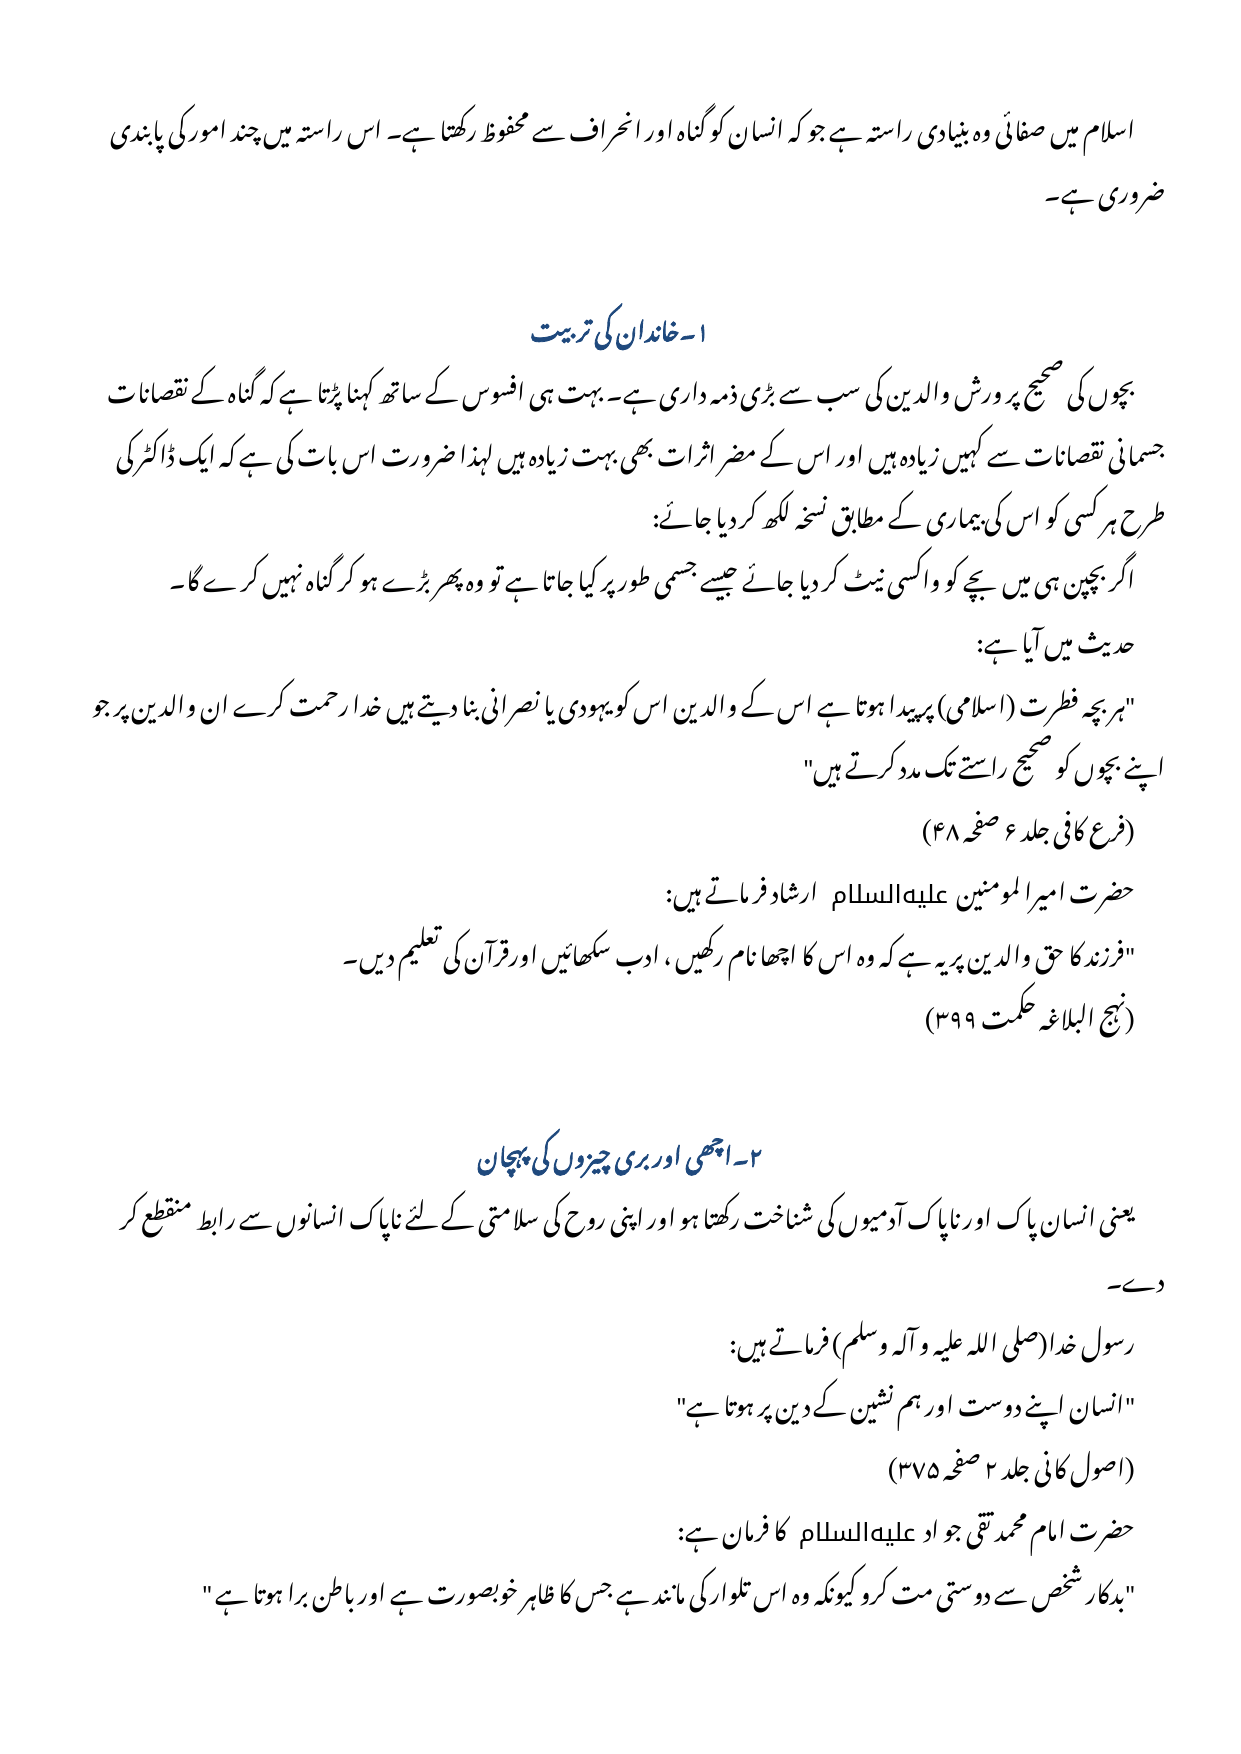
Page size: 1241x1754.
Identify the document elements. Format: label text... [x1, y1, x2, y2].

text (نہج البلاغہ حکمت ۳۹۹) [75, 982, 1165, 1044]
text "ہر بچہ فطرت (اسلامی) پر پیدا ہوتا ہے اس کے والدین اس کو یہودی یا نصرانی بنا دیتے ہیں خدا رحمت کرے ان والدین پر جو اپنے بچوں کو صحیح راستے تک مدد کرتے ہیں" [75, 669, 1165, 794]
text اگر بچپن ہی میں بچے کو واکسی نیٹ کر دیا جائے جیسے جسمی طور پر کیا جاتا ہے تو وہ پھر بڑے ہو کر گناہ نہیں کر ے گا۔ [75, 544, 1165, 606]
text حضرت امام محمد تقی جو اد عليه‌السلام کا فرمان ہے: [75, 1494, 1165, 1557]
text (اصول کانی جلد ۲ صفحہ ۳۷۵) [75, 1432, 1165, 1494]
text حدیث میں آیا ہے: [75, 606, 1165, 669]
text بچوں کی صحیح پر ورش والدین کی سب سے بڑی ذمہ داری ہے۔ بہت ہی افسوس کے ساتھ کہنا پڑتا ہے کہ گناہ کے نقصانات جسمانی نقصانات سے کہیں زیادہ ہیں اور اس کے مضر اثرات بھی بہت زیادہ ہیں لہذا ضرورت اس بات کی ہے کہ ایک ڈاکٹر کی طرح ہر کسی کو اس کی بیماری کے مطابق نسخہ لکھ کر دیا جائے: [75, 356, 1165, 544]
text حضرت امیرا لمومنین عليه‌السلام ارشاد فر ماتے ہیں: [75, 856, 1165, 919]
text رسول خدا(صلی اللہ علیہ و آلہ وسلم) فرماتے ہیں: [75, 1307, 1165, 1369]
text اسلام میں صفائی وہ بنیادی راستہ ہے جو کہ انسان کو گناہ اور انحراف سے محفوظ رکھتا ہے۔ اس راستہ میں چند امور کی پابندی ضروری ہے۔ [75, 94, 1165, 219]
text (فرع کافی جلد ۶ صفحہ ۴۸) [75, 794, 1165, 856]
text "فرزند کا حق والدین پر یہ ہے کہ وہ اس کا اچھا نام رکھیں ، ادب سکھائیں اورقرآن کی تعلیم دیں۔ [75, 919, 1165, 982]
subtitle ۱۔خاندان کی تربیت [75, 294, 1165, 356]
text "بدکار شخص سے دوستی مت کرو کیونکہ وہ اس تلوار کی مانند ہے جس کا ظاہر خوبصورت ہے اور باطن برا ہوتا ہے " [75, 1557, 1165, 1619]
text یعنی انسان پاک اور ناپاک آدمیوں کی شناخت رکھتا ہو اور اپنی روح کی سلامتی کے لئے ناپاک انسانوں سے رابط منقطع کر دے۔ [75, 1182, 1165, 1307]
text "انسان اپنے دوست اور ہم نشین کے دین پر ہوتا ہے" [75, 1369, 1165, 1432]
subtitle ۲۔اچھی اور بری چیزوں کی پہچان [75, 1119, 1165, 1182]
